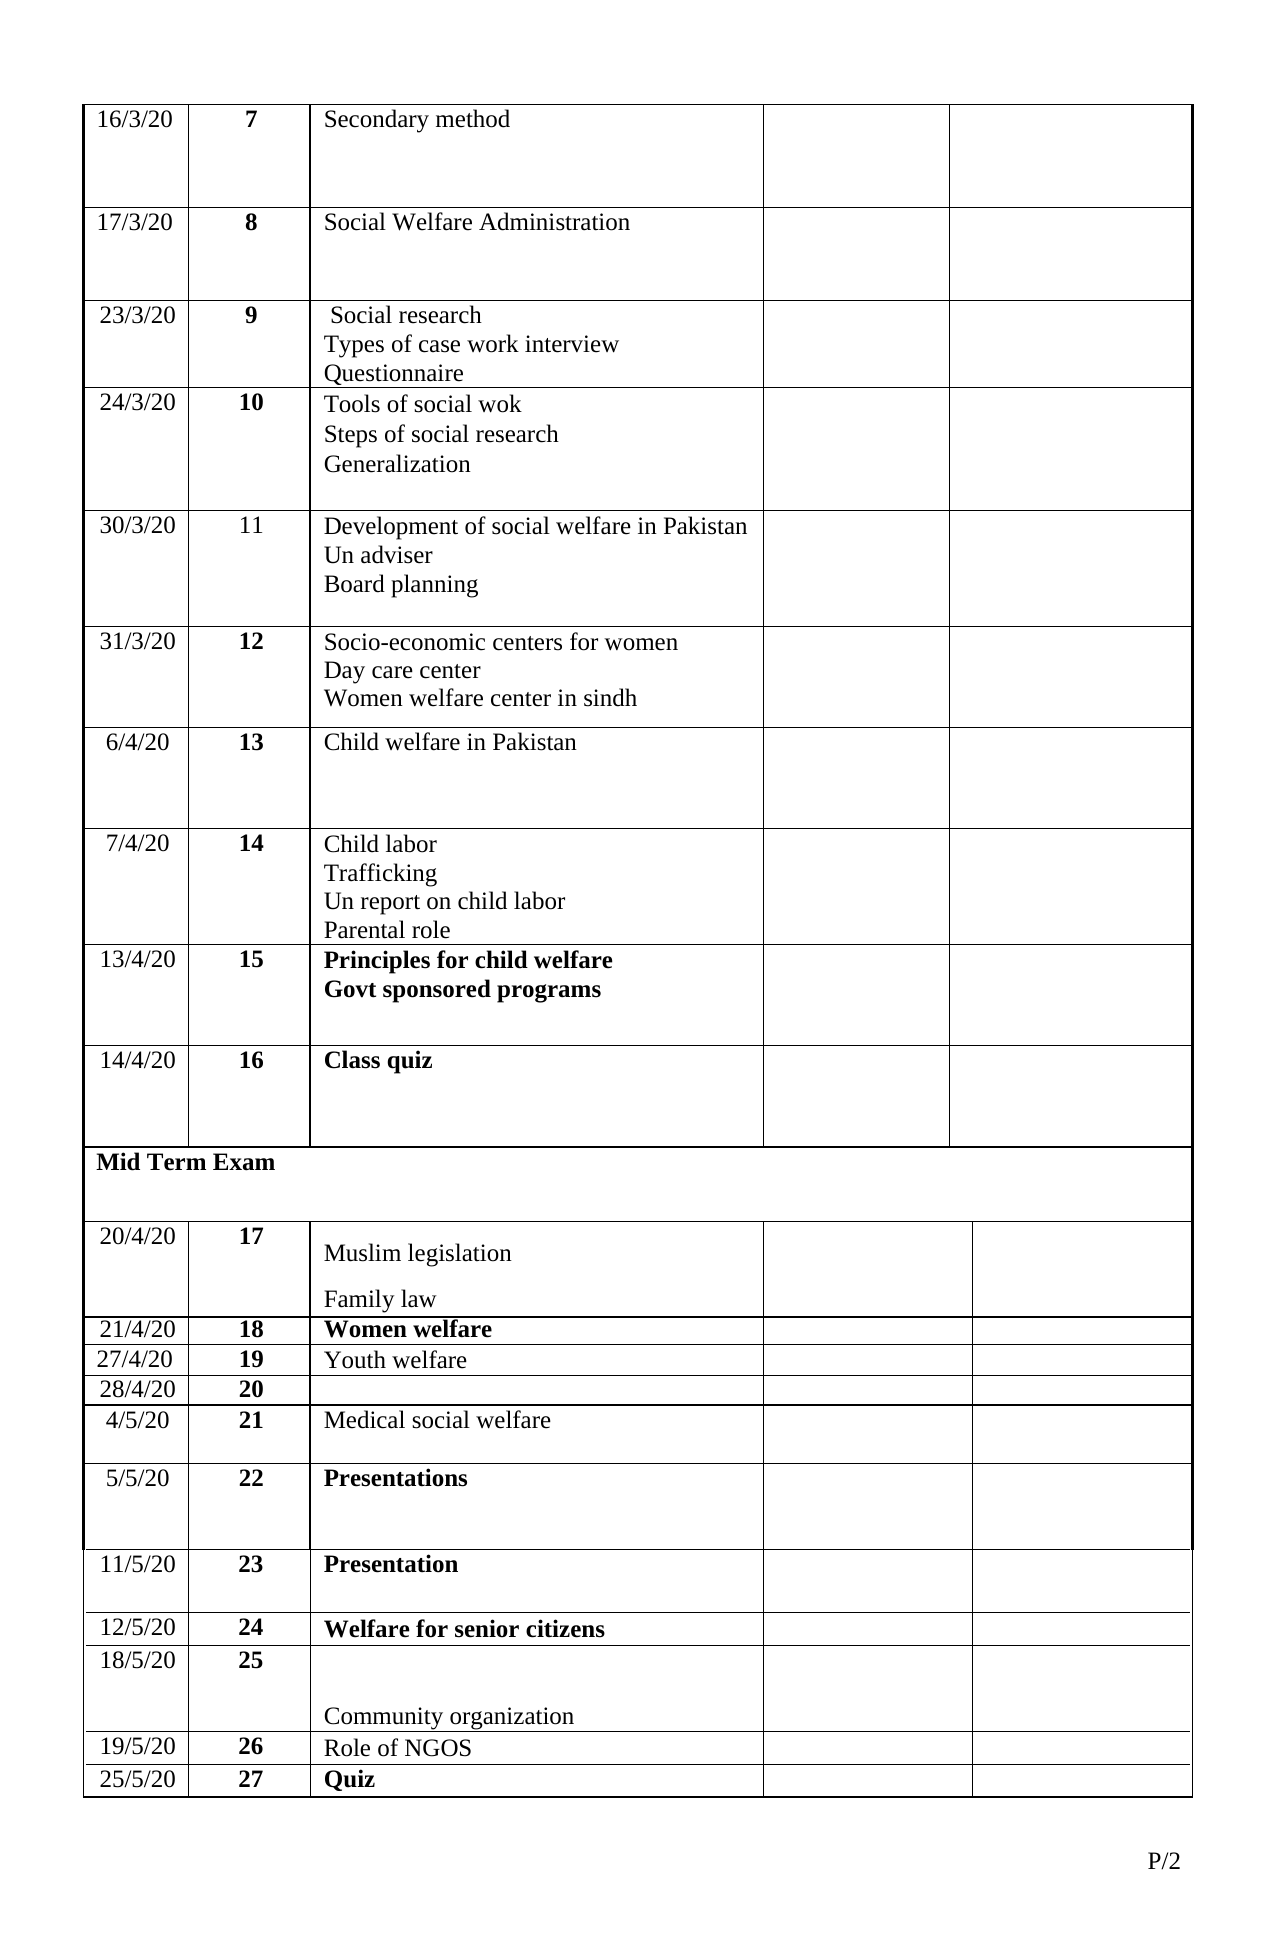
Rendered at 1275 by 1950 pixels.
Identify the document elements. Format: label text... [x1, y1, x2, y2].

table_cell [764, 627, 949, 727]
table_cell [764, 728, 949, 828]
table_cell [764, 1732, 972, 1764]
table_cell 17/3/20 [85, 208, 188, 300]
table_cell [764, 829, 949, 944]
table_cell 11 [189, 511, 309, 626]
table_cell Youth welfare [311, 1345, 763, 1375]
table_cell 27/4/20 [85, 1345, 188, 1375]
table_cell [973, 1222, 1191, 1316]
table_cell 26 [189, 1732, 310, 1764]
table_cell [973, 1612, 1192, 1644]
table_cell [764, 1765, 972, 1796]
table_cell [764, 1222, 972, 1316]
table_cell [764, 1046, 949, 1146]
table_cell Socio-economic centers for women Day care center Women welfare center in sindh [311, 627, 763, 727]
table_cell 24 [189, 1613, 310, 1644]
table_cell 22 [189, 1464, 309, 1548]
table_header 7 [189, 105, 309, 207]
table_cell [950, 301, 1191, 387]
table_cell 28/4/20 [85, 1376, 188, 1404]
table_cell [950, 829, 1191, 944]
table_cell [764, 388, 949, 510]
table_cell 21 [189, 1406, 309, 1462]
table_cell [764, 1345, 972, 1375]
table_cell [973, 1345, 1191, 1375]
table_cell Social research Types of case work interview Questionnaire [311, 301, 763, 387]
table_cell 23 [189, 1550, 310, 1612]
table_cell [764, 1464, 972, 1548]
table_cell [973, 1406, 1191, 1462]
table_cell Social Welfare Administration [311, 208, 763, 300]
table_header 16/3/20 [85, 105, 188, 207]
table_cell [950, 728, 1191, 828]
table_cell [973, 1549, 1192, 1612]
table_cell Presentation [311, 1550, 763, 1612]
table_cell 7/4/20 [85, 829, 188, 944]
table_cell 15 [189, 945, 309, 1045]
table_cell [764, 301, 949, 387]
table_cell Women welfare [311, 1318, 763, 1344]
table_cell 20 [189, 1376, 309, 1404]
table_cell [973, 1376, 1191, 1404]
table_cell 18 [189, 1318, 309, 1344]
table_cell [311, 1376, 763, 1404]
table_cell Medical social welfare [311, 1406, 763, 1462]
table_cell Role of NGOS [311, 1732, 763, 1764]
table_cell 14 [189, 829, 309, 944]
table_cell 10 [189, 388, 309, 510]
table_cell Class quiz [311, 1046, 763, 1146]
table_cell 25 [189, 1646, 310, 1731]
table_cell 30/3/20 [85, 511, 188, 626]
table_cell Tools of social wok Steps of social research Generalization [311, 388, 763, 510]
table_header [950, 105, 1191, 207]
table_cell [973, 1731, 1192, 1764]
table_cell 23/3/20 [85, 301, 188, 387]
table_cell [764, 1646, 972, 1731]
table_cell [973, 1764, 1192, 1796]
table_cell 25/5/20 [84, 1764, 188, 1796]
table_cell Child labor Trafficking Un report on child labor Parental role [311, 829, 763, 944]
table_cell [764, 1613, 972, 1644]
table_cell [764, 1318, 972, 1344]
table_cell 13/4/20 [85, 945, 188, 1045]
table_cell 19 [189, 1345, 309, 1375]
table_cell 19/5/20 [84, 1731, 188, 1764]
table_cell Child welfare in Pakistan [311, 728, 763, 828]
table_cell [973, 1645, 1192, 1731]
table_cell 12/5/20 [84, 1612, 188, 1644]
table_cell [950, 627, 1191, 727]
table_cell 11/5/20 [84, 1550, 188, 1612]
table_cell 4/5/20 [85, 1406, 188, 1462]
table_cell 18/5/20 [84, 1645, 188, 1731]
table_cell Presentations [311, 1464, 763, 1548]
table_cell 17 [189, 1222, 309, 1316]
table_cell 31/3/20 [85, 627, 188, 727]
table_cell [950, 511, 1191, 626]
table_cell Community organization [311, 1646, 763, 1731]
table_cell [950, 1046, 1191, 1146]
table_cell [973, 1318, 1191, 1344]
table_cell [764, 1376, 972, 1404]
table_cell [764, 208, 949, 300]
table_cell 20/4/20 [85, 1222, 188, 1316]
table_cell Development of social welfare in Pakistan Un adviser Board planning [311, 511, 763, 626]
table_cell 12 [189, 627, 309, 727]
table_cell 14/4/20 [85, 1046, 188, 1146]
table_cell Quiz [311, 1765, 763, 1796]
table_cell 5/5/20 [85, 1464, 188, 1548]
table_cell 6/4/20 [85, 728, 188, 828]
table_cell [764, 1550, 972, 1612]
table_cell 13 [189, 728, 309, 828]
table_cell [950, 208, 1191, 300]
table_cell 27 [189, 1765, 310, 1796]
table_cell 16 [189, 1046, 309, 1146]
table_cell [764, 945, 949, 1045]
table_cell [973, 1464, 1191, 1548]
table_cell Principles for child welfare Govt sponsored programs [311, 945, 763, 1045]
table_cell [764, 1406, 972, 1462]
table_cell 24/3/20 [85, 388, 188, 510]
table_cell 21/4/20 [85, 1318, 188, 1344]
table_cell Mid Term Exam [85, 1148, 1191, 1221]
table_cell Welfare for senior citizens [311, 1613, 763, 1644]
table_header Secondary method [311, 105, 763, 207]
table_header [764, 105, 949, 207]
table_cell [764, 511, 949, 626]
table_cell 9 [189, 301, 309, 387]
table_cell 8 [189, 208, 309, 300]
table_cell Muslim legislation Family law [311, 1222, 763, 1316]
table_cell [950, 945, 1191, 1045]
table_cell [950, 388, 1191, 510]
